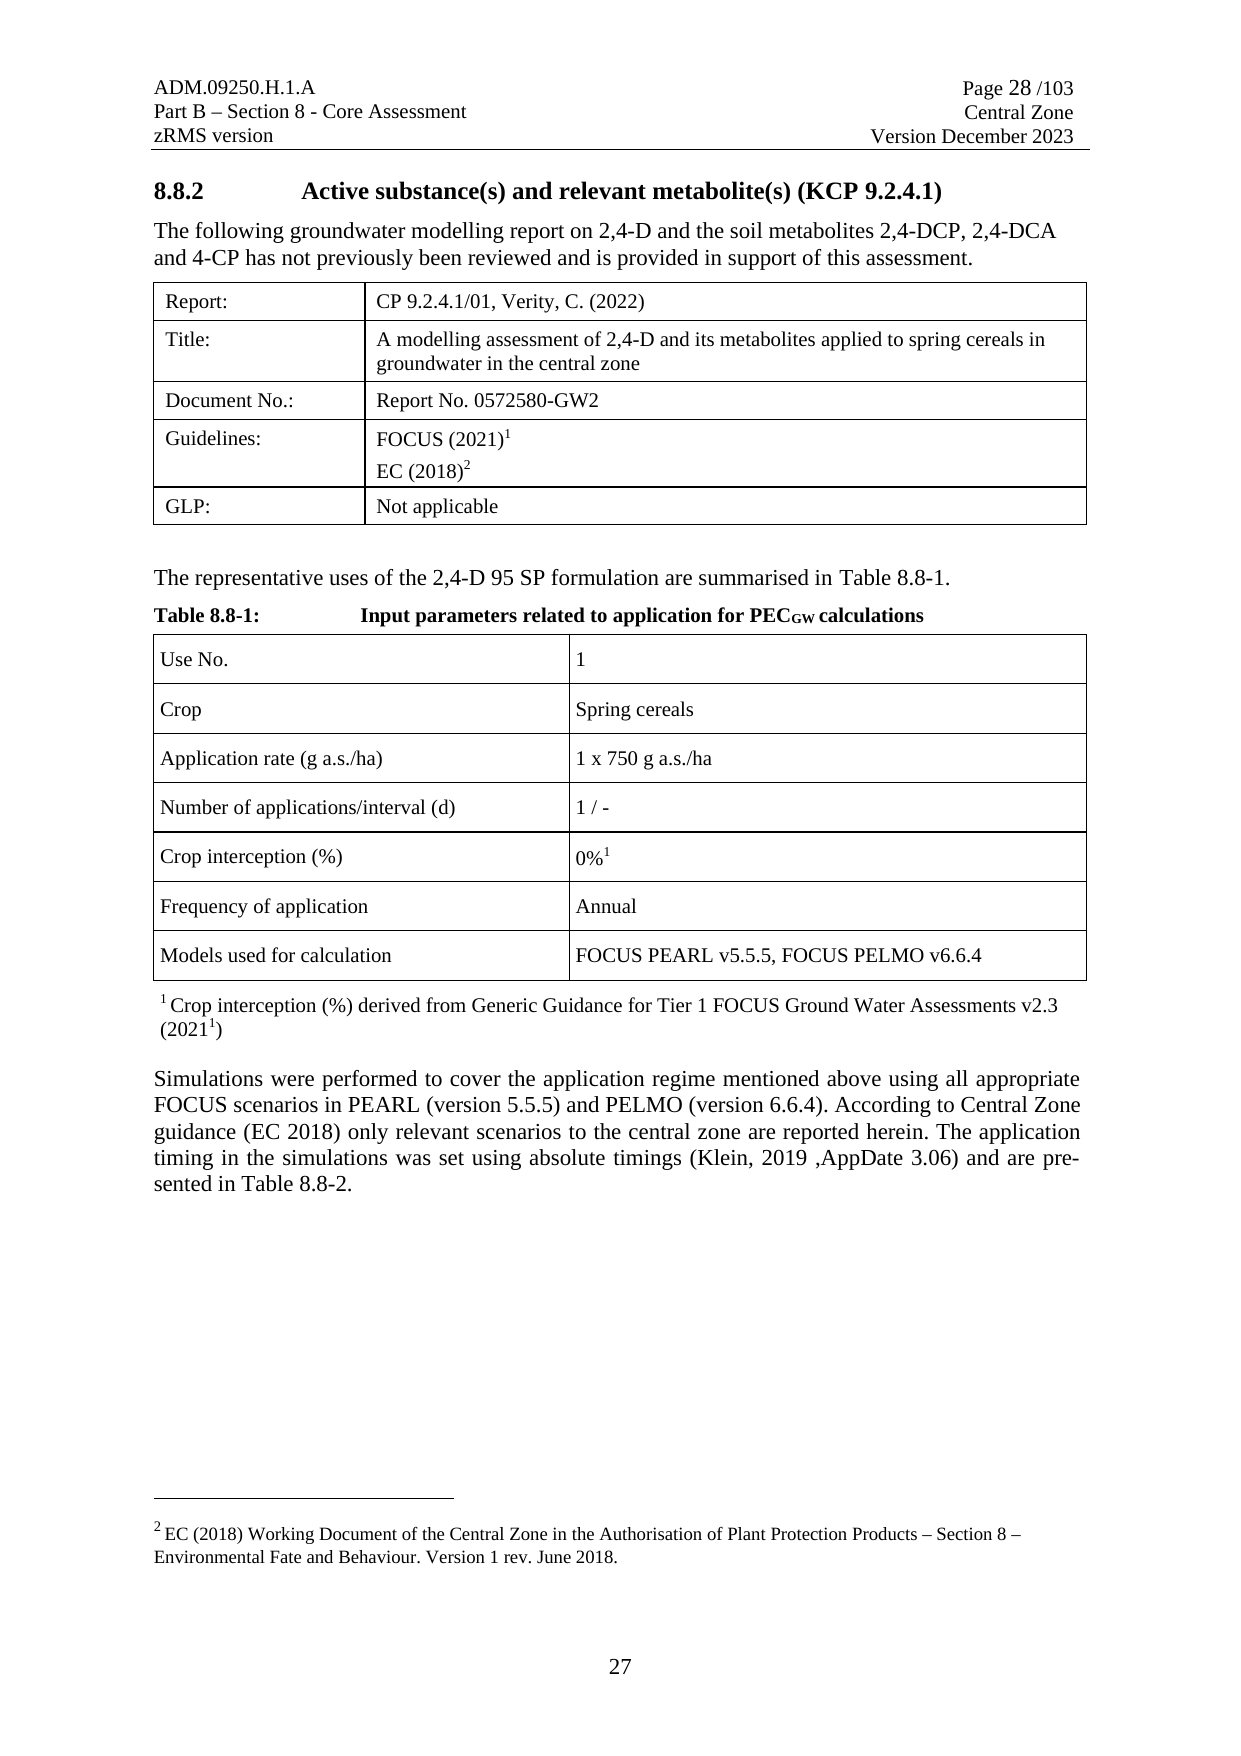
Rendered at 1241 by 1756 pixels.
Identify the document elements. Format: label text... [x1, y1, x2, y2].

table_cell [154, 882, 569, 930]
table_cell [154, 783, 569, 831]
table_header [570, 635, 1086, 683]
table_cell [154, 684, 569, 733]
table_cell FOCUS (2021)1 EC (2018)2 [366, 420, 1086, 486]
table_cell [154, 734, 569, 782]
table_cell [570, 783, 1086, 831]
text 1 Crop interception (%) derived from Generic Guidance for Tier 1 FOCUS Ground Water Assessments v2.3 (20211) [160, 993, 1101, 1041]
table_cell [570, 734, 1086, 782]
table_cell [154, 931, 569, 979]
table_cell GLP: [154, 488, 364, 524]
table_header Report: [154, 283, 364, 320]
text Table 8.8-1: Input parameters related to application for PECGW calculations [153, 603, 1101, 628]
text The representative uses of the 2,4-D 95 SP formulation are summarised in Table 8.8-1. [153, 564, 1101, 590]
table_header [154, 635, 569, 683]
text Simulations were performed to cover the application regime mentioned above using all appropriate FOCUS scenarios in PEARL (version 5.5.5) and PELMO (version 6.6.4). According to Central Zone guidance (EC 2018) only relevant scenarios to the central zone are reported herein. The application timing in the simulations was set using absolute timings (Klein, 2019 ,AppDate 3.06) and are pre- sented in Table 8.8-2. [153, 1065, 1082, 1197]
table_cell Report No. 0572580-GW2 [366, 382, 1086, 419]
subtitle Active substance(s) and relevant metabolite(s) (KCP 9.2.4.1) [153, 176, 1101, 205]
table_cell A modelling assessment of 2,4-D and its metabolites applied to spring cereals in groundwater in the central zone [366, 321, 1086, 381]
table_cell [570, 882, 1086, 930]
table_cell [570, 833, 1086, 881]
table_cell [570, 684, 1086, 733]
text 2 EC (2018) Working Document of the Central Zone in the Authorisation of Plant Protection Products – Section 8 – Environmental Fate and Behaviour. Version 1 rev. June 2018. [153, 1518, 1101, 1567]
table_cell Document No.: [154, 382, 364, 419]
table_cell Not applicable [366, 488, 1086, 524]
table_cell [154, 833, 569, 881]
text The following groundwater modelling report on 2,4-D and the soil metabolites 2,4-DCP, 2,4-DCA and 4-CP has not previously been reviewed and is provided in support of this assessment. [153, 217, 1059, 270]
table_cell Title: [154, 321, 364, 381]
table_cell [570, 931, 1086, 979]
table_cell Guidelines: [154, 420, 364, 486]
table_header CP 9.2.4.1/01, Verity, C. (2022) [366, 283, 1086, 320]
